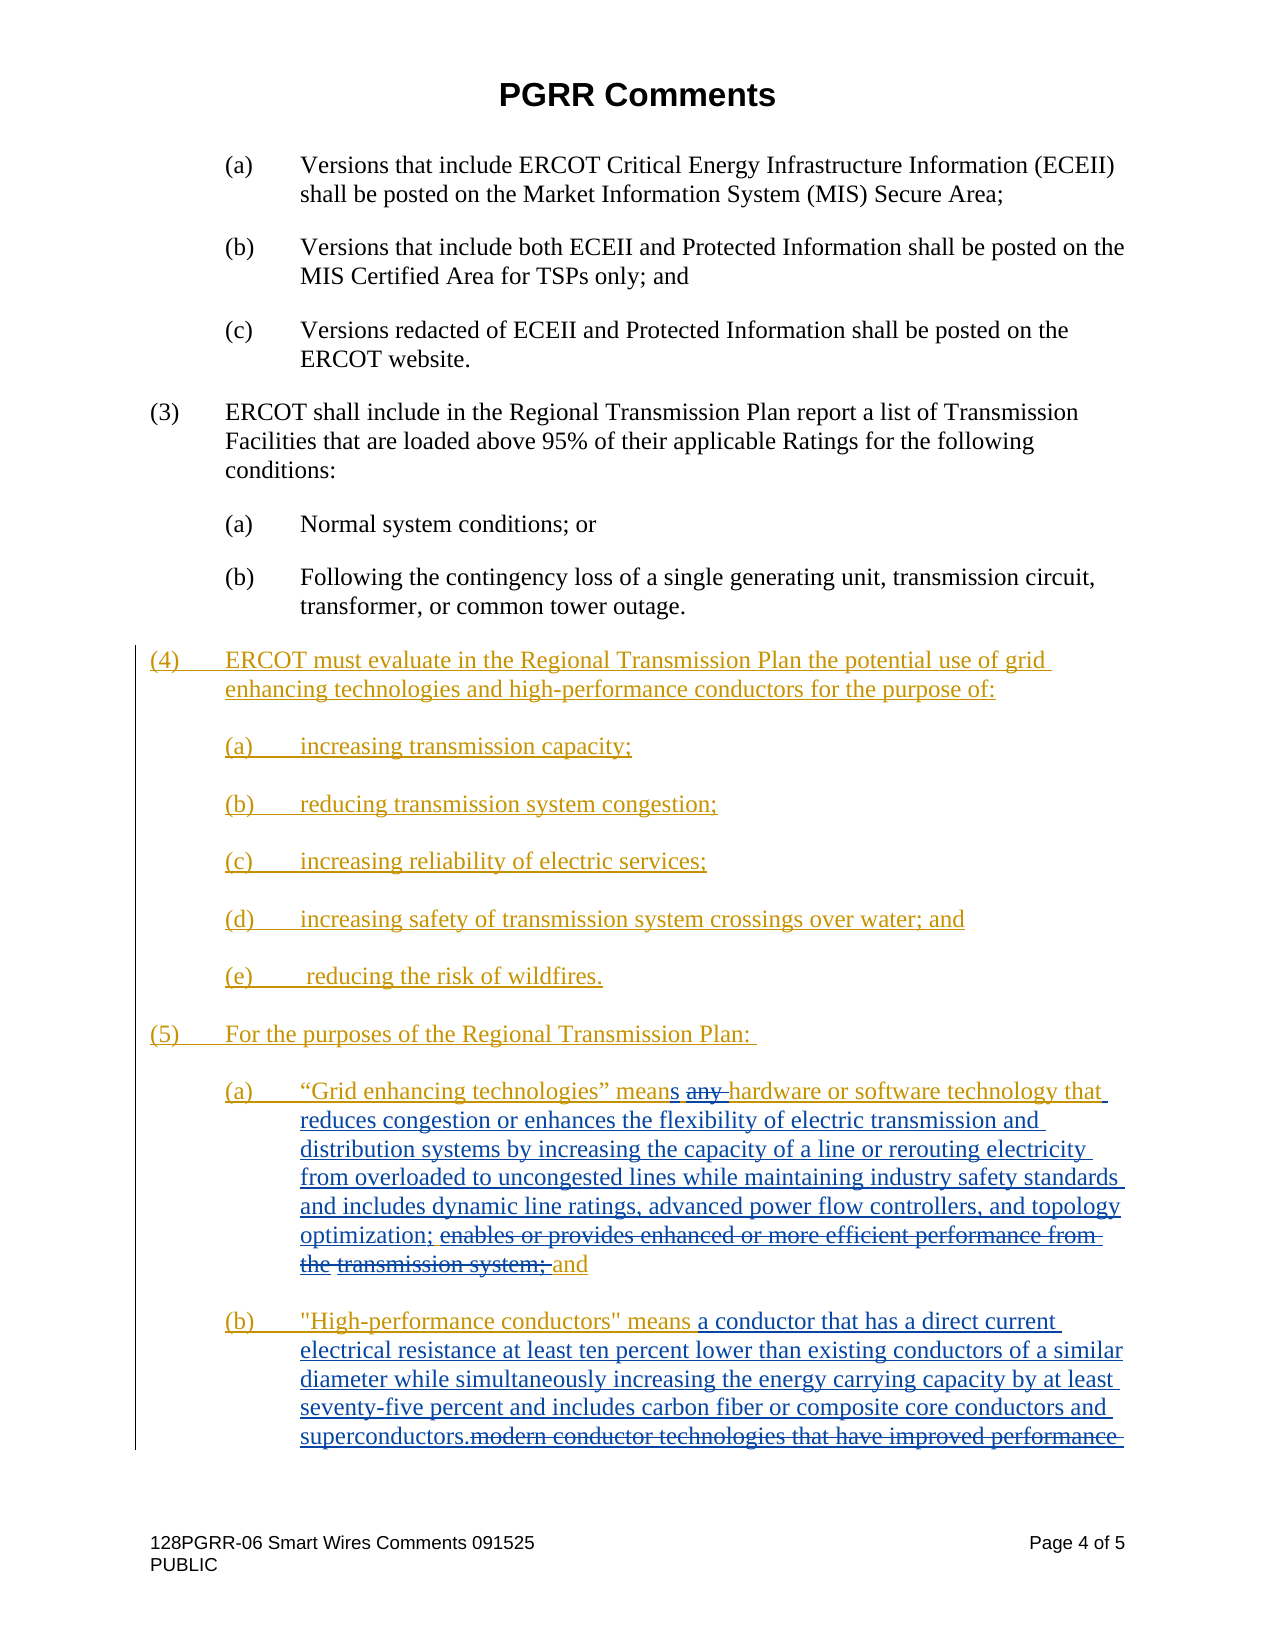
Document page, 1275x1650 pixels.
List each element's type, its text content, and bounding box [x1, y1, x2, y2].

text (a) Normal system conditions; or [225, 509, 1125, 537]
text (b) Following the contingency loss of a single generating unit, transmission circuit, transformer, or common tower outage. [225, 562, 1125, 620]
text (b) Versions that include both ECEII and Protected Information shall be posted on the MIS Certified Area for TSPs only; and [225, 232, 1125, 290]
text (a) Versions that include ERCOT Critical Energy Infrastructure Information (ECEII) shall be posted on the Market Information System (MIS) Secure Area; [225, 150, 1125, 207]
text (c) Versions redacted of ECEII and Protected Information shall be posted on the ERCOT website. [225, 315, 1125, 372]
text (3) ERCOT shall include in the Regional Transmission Plan report a list of Transmission Facilities that are loaded above 95% of their applicable Ratings for the following conditions: [150, 397, 1125, 484]
